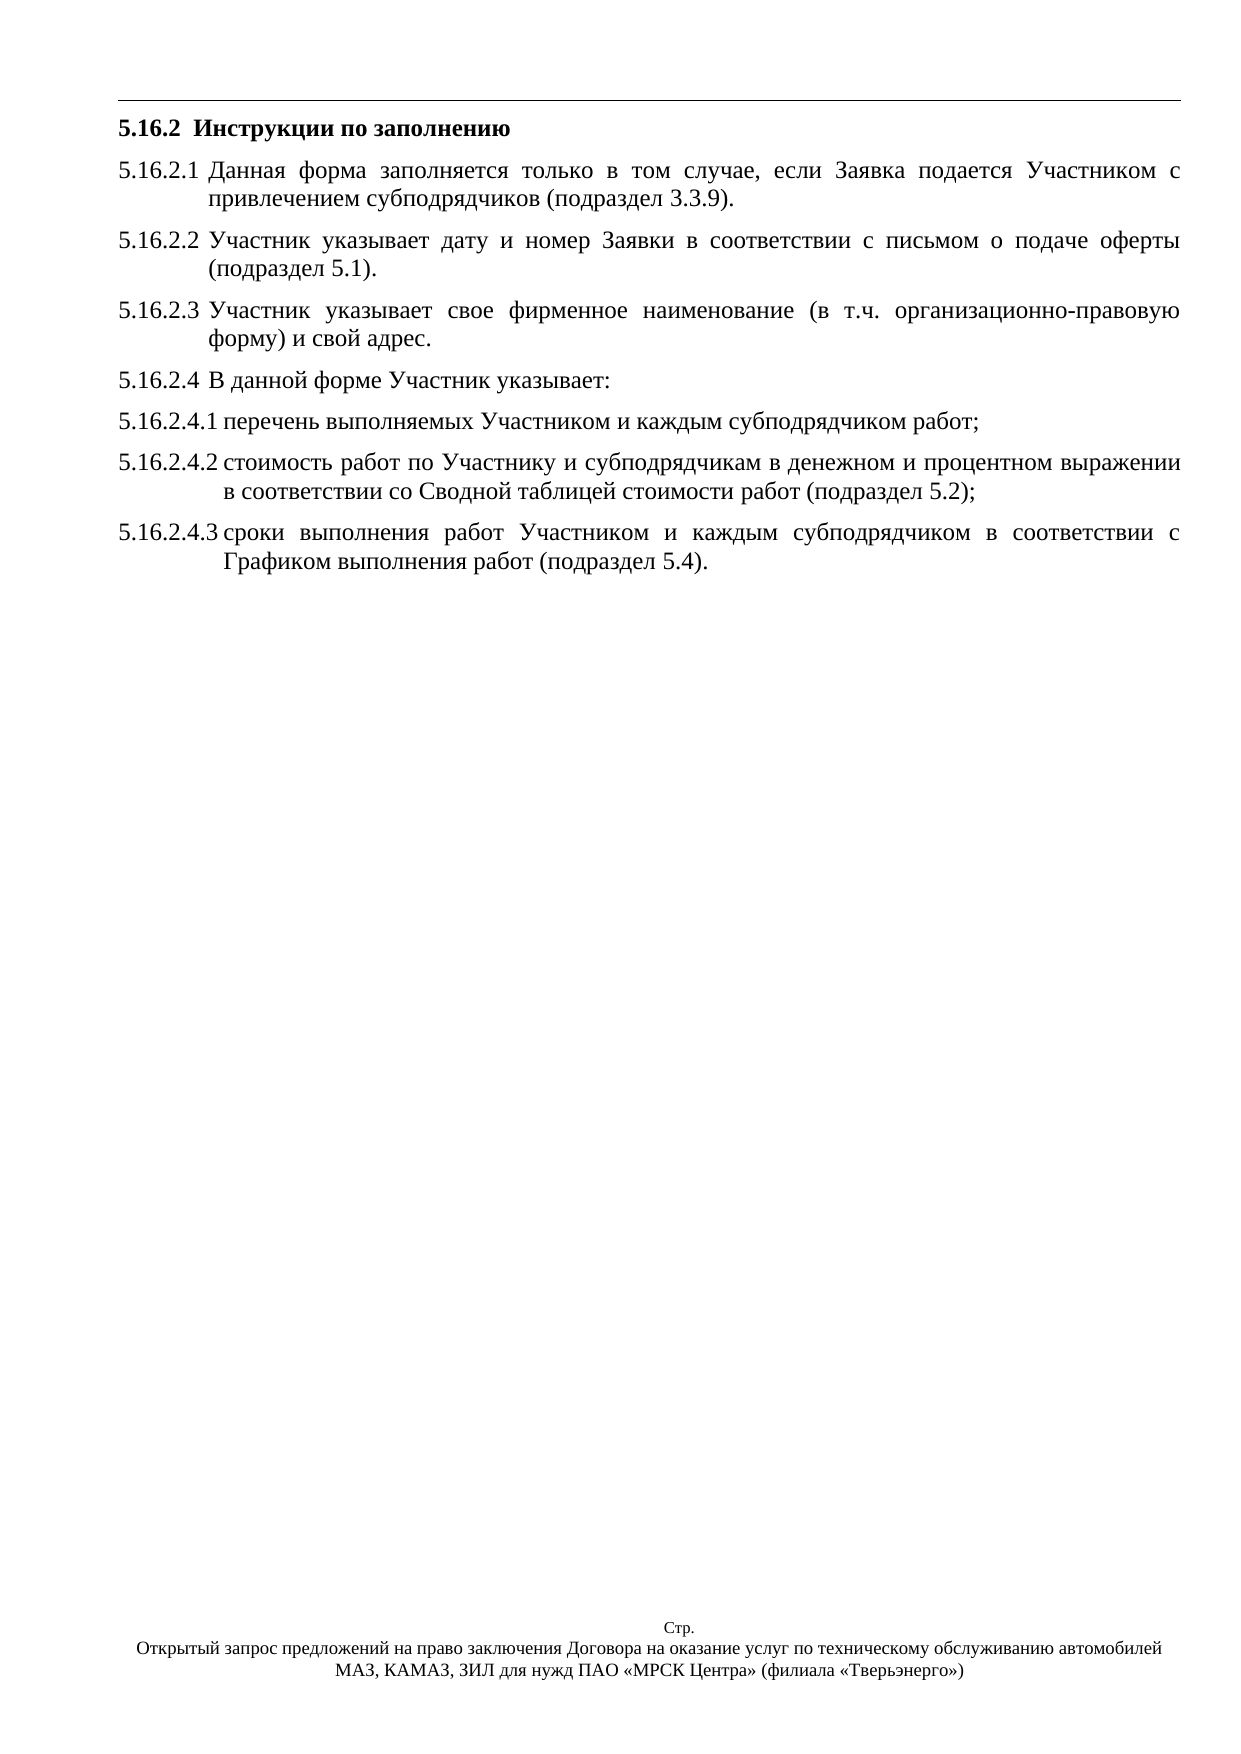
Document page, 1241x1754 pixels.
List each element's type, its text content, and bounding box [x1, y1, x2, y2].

list Данная форма заполняется только в том случае, если Заявка подается Участником с привлечением субподрядчиков (подраздел 3.3.9). [118, 155, 1181, 212]
list стоимость работ по Участнику и субподрядчикам в денежном и процентном выражении в соответствии со Сводной таблицей стоимости работ (подраздел 5.2); [118, 447, 1181, 505]
list перечень выполняемых Участником и каждым субподрядчиком работ; [118, 406, 1181, 435]
list Участник указывает свое фирменное наименование (в т.ч. организационно-правовую форму) и свой адрес. [118, 295, 1181, 352]
subtitle Инструкции по заполнению [118, 113, 1181, 142]
list В данной форме Участник указывает: [118, 365, 1181, 393]
list сроки выполнения работ Участником и каждым субподрядчиком в соответствии с Графиком выполнения работ (подраздел 5.4). [118, 517, 1181, 575]
list Участник указывает дату и номер Заявки в соответствии с письмом о подаче оферты (подраздел 5.1). [118, 225, 1181, 282]
